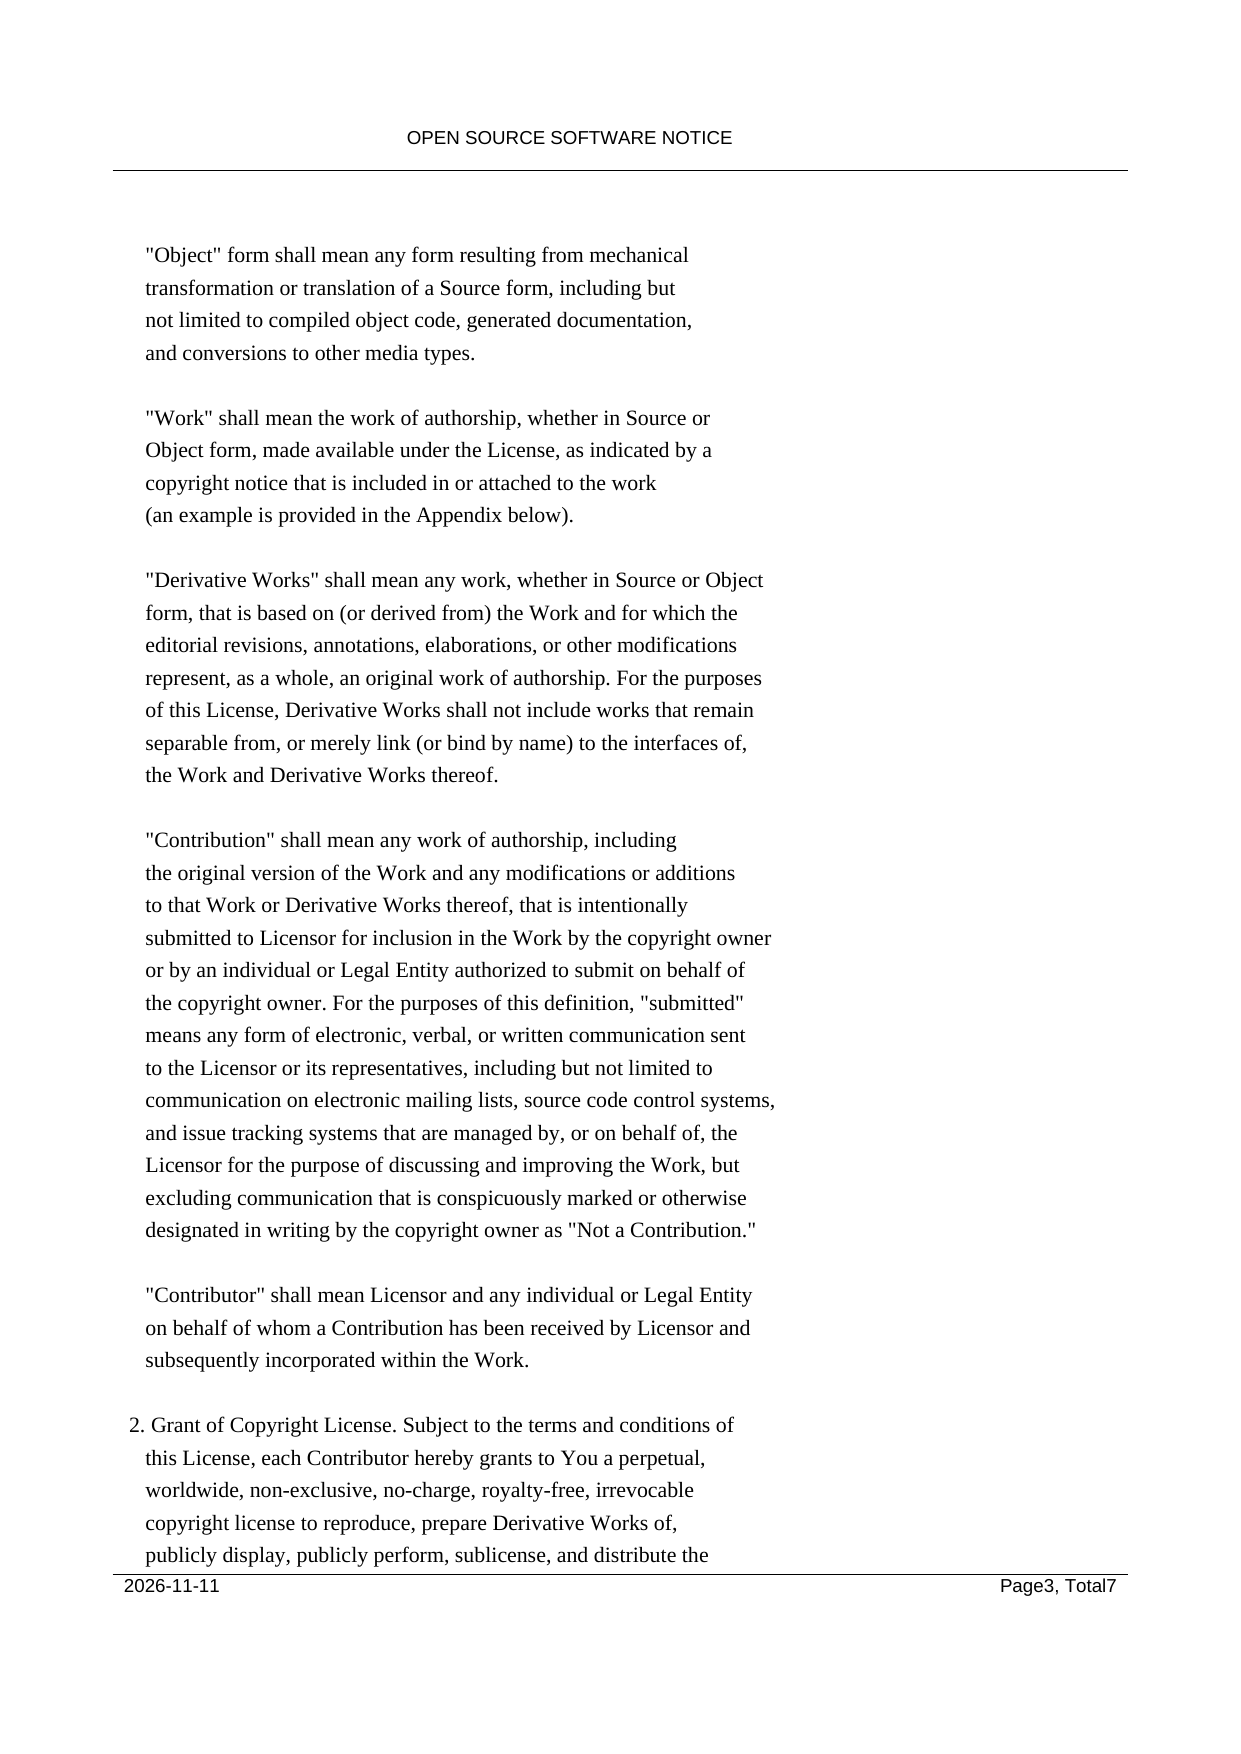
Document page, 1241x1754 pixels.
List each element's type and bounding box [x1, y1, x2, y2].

text [112, 206, 1128, 1571]
